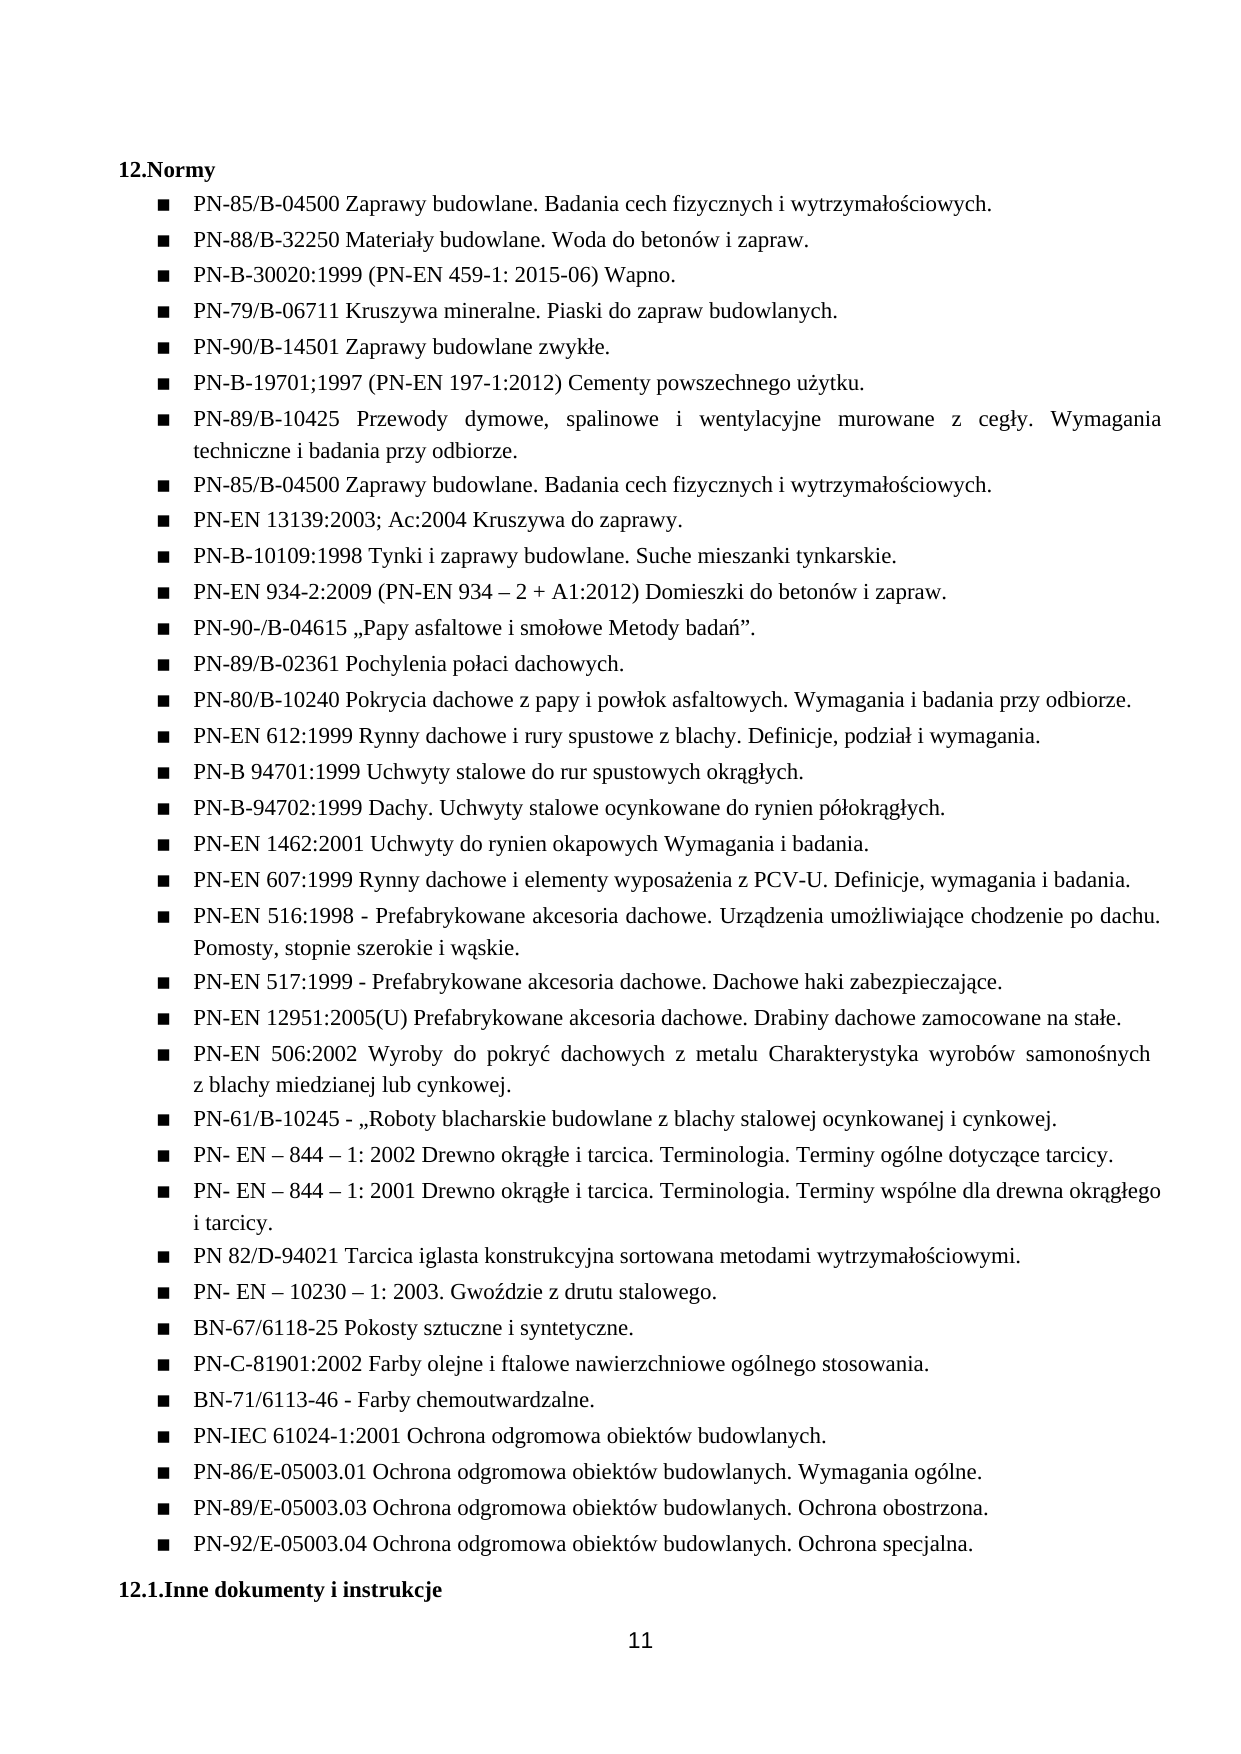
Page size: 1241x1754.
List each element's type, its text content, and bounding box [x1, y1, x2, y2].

list PN-C-81901:2002 Farby olejne i ftalowe nawierzchniowe ogólnego stosowania. [156, 1347, 1162, 1378]
list PN- EN – 844 – 1: 2002 Drewno okrągłe i tarcica. Terminologia. Terminy ogólne dotyczące tarcicy. [156, 1138, 1162, 1169]
list PN-85/B-04500 Zaprawy budowlane. Badania cech fizycznych i wytrzymałościowych. [156, 187, 1162, 218]
list PN-EN 607:1999 Rynny dachowe i elementy wyposażenia z PCV-U. Definicje, wymagania i badania. [156, 863, 1162, 894]
list PN-B-94702:1999 Dachy. Uchwyty stalowe ocynkowane do rynien półokrągłych. [156, 791, 1162, 822]
list PN- EN – 10230 – 1: 2003. Gwoździe z drutu stalowego. [156, 1275, 1162, 1306]
list PN-86/E-05003.01 Ochrona odgromowa obiektów budowlanych. Wymagania ogólne. [156, 1454, 1162, 1486]
list PN-88/B-32250 Materiały budowlane. Woda do betonów i zapraw. [156, 222, 1162, 254]
list BN-67/6118-25 Pokosty sztuczne i syntetyczne. [156, 1311, 1162, 1342]
list PN-EN 12951:2005(U) Prefabrykowane akcesoria dachowe. Drabiny dachowe zamocowane na stałe. [156, 1001, 1162, 1032]
list PN-90/B-14501 Zaprawy budowlane zwykłe. [156, 330, 1162, 362]
list PN-EN 517:1999 - Prefabrykowane akcesoria dachowe. Dachowe haki zabezpieczające. [156, 964, 1162, 996]
list PN- EN – 844 – 1: 2001 Drewno okrągłe i tarcica. Terminologia. Terminy wspólne dla drewna okrągłego i tarcicy. [156, 1174, 1162, 1235]
list PN-EN 612:1999 Rynny dachowe i rury spustowe z blachy. Definicje, podział i wymagania. [156, 719, 1162, 750]
list PN-61/B-10245 - „Roboty blacharskie budowlane z blachy stalowej ocynkowanej i cynkowej. [156, 1102, 1162, 1133]
list PN-EN 506:2002 Wyroby do pokryć dachowych z metalu Charakterystyka wyrobów samonośnych z blachy miedzianej lub cynkowej. [156, 1036, 1162, 1098]
list PN-89/E-05003.03 Ochrona odgromowa obiektów budowlanych. Ochrona obostrzona. [156, 1491, 1162, 1522]
list PN-79/B-06711 Kruszywa mineralne. Piaski do zapraw budowlanych. [156, 294, 1162, 326]
list PN-85/B-04500 Zaprawy budowlane. Badania cech fizycznych i wytrzymałościowych. [156, 467, 1162, 499]
list PN-89/B-02361 Pochylenia połaci dachowych. [156, 647, 1162, 678]
list PN-IEC 61024-1:2001 Ochrona odgromowa obiektów budowlanych. [156, 1419, 1162, 1450]
list PN 82/D-94021 Tarcica iglasta konstrukcyjna sortowana metodami wytrzymałościowymi. [156, 1239, 1162, 1270]
list PN-EN 1462:2001 Uchwyty do rynien okapowych Wymagania i badania. [156, 827, 1162, 858]
list PN-90-/B-04615 „Papy asfaltowe i smołowe Metody badań”. [156, 611, 1162, 642]
list PN-B-19701;1997 (PN-EN 197-1:2012) Cementy powszechnego użytku. [156, 366, 1162, 397]
list PN-EN 13139:2003; Ac:2004 Kruszywa do zaprawy. [156, 503, 1162, 535]
list PN-EN 516:1998 - Prefabrykowane akcesoria dachowe. Urządzenia umożliwiające chodzenie po dachu. Pomosty, stopnie szerokie i wąskie. [156, 899, 1162, 961]
list BN-71/6113-46 - Farby chemoutwardzalne. [156, 1383, 1162, 1414]
list PN-92/E-05003.04 Ochrona odgromowa obiektów budowlanych. Ochrona specjalna. [156, 1526, 1162, 1558]
list PN-B-30020:1999 (PN-EN 459-1: 2015-06) Wapno. [156, 258, 1162, 290]
list PN-B 94701:1999 Uchwyty stalowe do rur spustowych okrągłych. [156, 755, 1162, 786]
list PN-B-10109:1998 Tynki i zaprawy budowlane. Suche mieszanki tynkarskie. [156, 539, 1162, 571]
list PN-80/B-10240 Pokrycia dachowe z papy i powłok asfaltowych. Wymagania i badania przy odbiorze. [156, 683, 1162, 714]
text 12.1.Inne dokumenty i instrukcje [118, 1576, 1162, 1602]
list PN-89/B-10425 Przewody dymowe, spalinowe i wentylacyjne murowane z cegły. Wymagania techniczne i badania przy odbiorze. [156, 402, 1162, 464]
text 12.Normy [118, 156, 1162, 183]
list PN-EN 934-2:2009 (PN-EN 934 – 2 + A1:2012) Domieszki do betonów i zapraw. [156, 575, 1162, 607]
